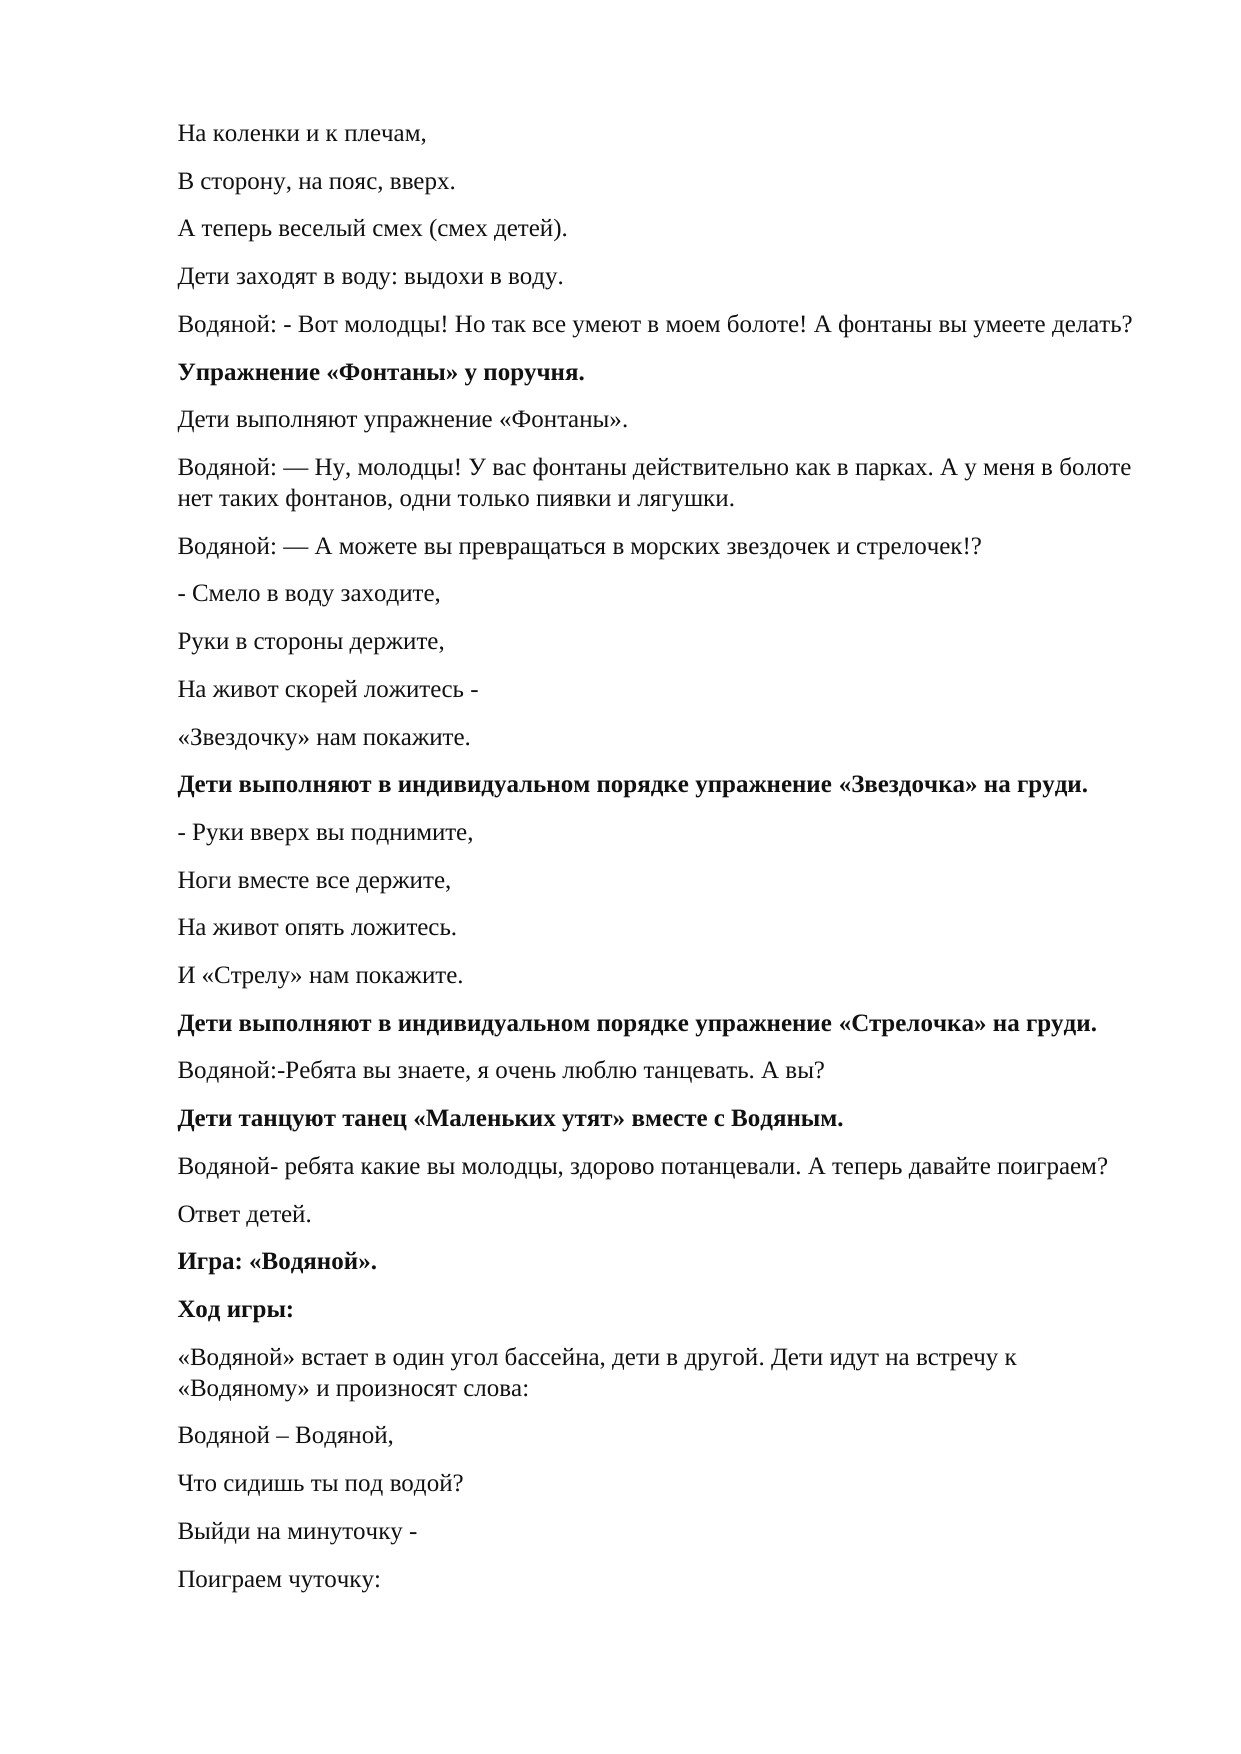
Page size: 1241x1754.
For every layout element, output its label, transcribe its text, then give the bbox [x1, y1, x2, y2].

text Ноги вместе все держите, [177, 865, 1152, 893]
text Поиграем чуточку: [177, 1564, 1152, 1592]
text «Водяной» встает в один угол бассейна, дети в другой. Дети идут на встречу к «Водяному» и произносят слова: [177, 1342, 1152, 1402]
text - Руки вверх вы поднимите, [177, 817, 1152, 846]
text Водяной- ребята какие вы молодцы, здорово потанцевали. А теперь давайте поиграем? [177, 1151, 1152, 1180]
text Что сидишь ты под водой? [177, 1468, 1152, 1497]
text Дети выполняют упражнение «Фонтаны». [177, 404, 1152, 433]
text Руки в стороны держите, [177, 626, 1152, 655]
text Дети танцуют танец «Маленьких утят» вместе с Водяным. [177, 1103, 1152, 1132]
text На живот скорей ложитесь - [177, 674, 1152, 703]
text «Звездочку» нам покажите. [177, 722, 1152, 750]
text Ход игры: [177, 1294, 1152, 1323]
text Ответ детей. [177, 1199, 1152, 1227]
text Водяной: — Ну, молодцы! У вас фонтаны действительно как в парках. А у меня в болоте нет таких фонтанов, одни только пиявки и лягушки. [177, 452, 1152, 512]
text И «Стрелу» нам покажите. [177, 960, 1152, 989]
text Выйди на минуточку - [177, 1516, 1152, 1545]
text Дети выполняют в индивидуальном порядке упражнение «Звездочка» на груди. [177, 769, 1152, 798]
text Упражнение «Фонтаны» у поручня. [177, 357, 1152, 385]
text Игра: «Водяной». [177, 1246, 1152, 1275]
text На коленки и к плечам, [177, 118, 1152, 147]
text Водяной:-Ребята вы знаете, я очень люблю танцевать. А вы? [177, 1056, 1152, 1084]
text Дети выполняют в индивидуальном порядке упражнение «Стрелочка» на груди. [177, 1008, 1152, 1037]
text Водяной: - Вот молодцы! Но так все умеют в моем болоте! А фонтаны вы умеете делать? [177, 309, 1152, 338]
text В сторону, на пояс, вверх. [177, 166, 1152, 194]
text Водяной – Водяной, [177, 1421, 1152, 1449]
text Водяной: — А можете вы превращаться в морских звездочек и стрелочек!? [177, 531, 1152, 559]
text А теперь веселый смех (смех детей). [177, 213, 1152, 242]
text На живот опять ложитесь. [177, 912, 1152, 941]
text Дети заходят в воду: выдохи в воду. [177, 261, 1152, 290]
text - Смело в воду заходите, [177, 578, 1152, 607]
